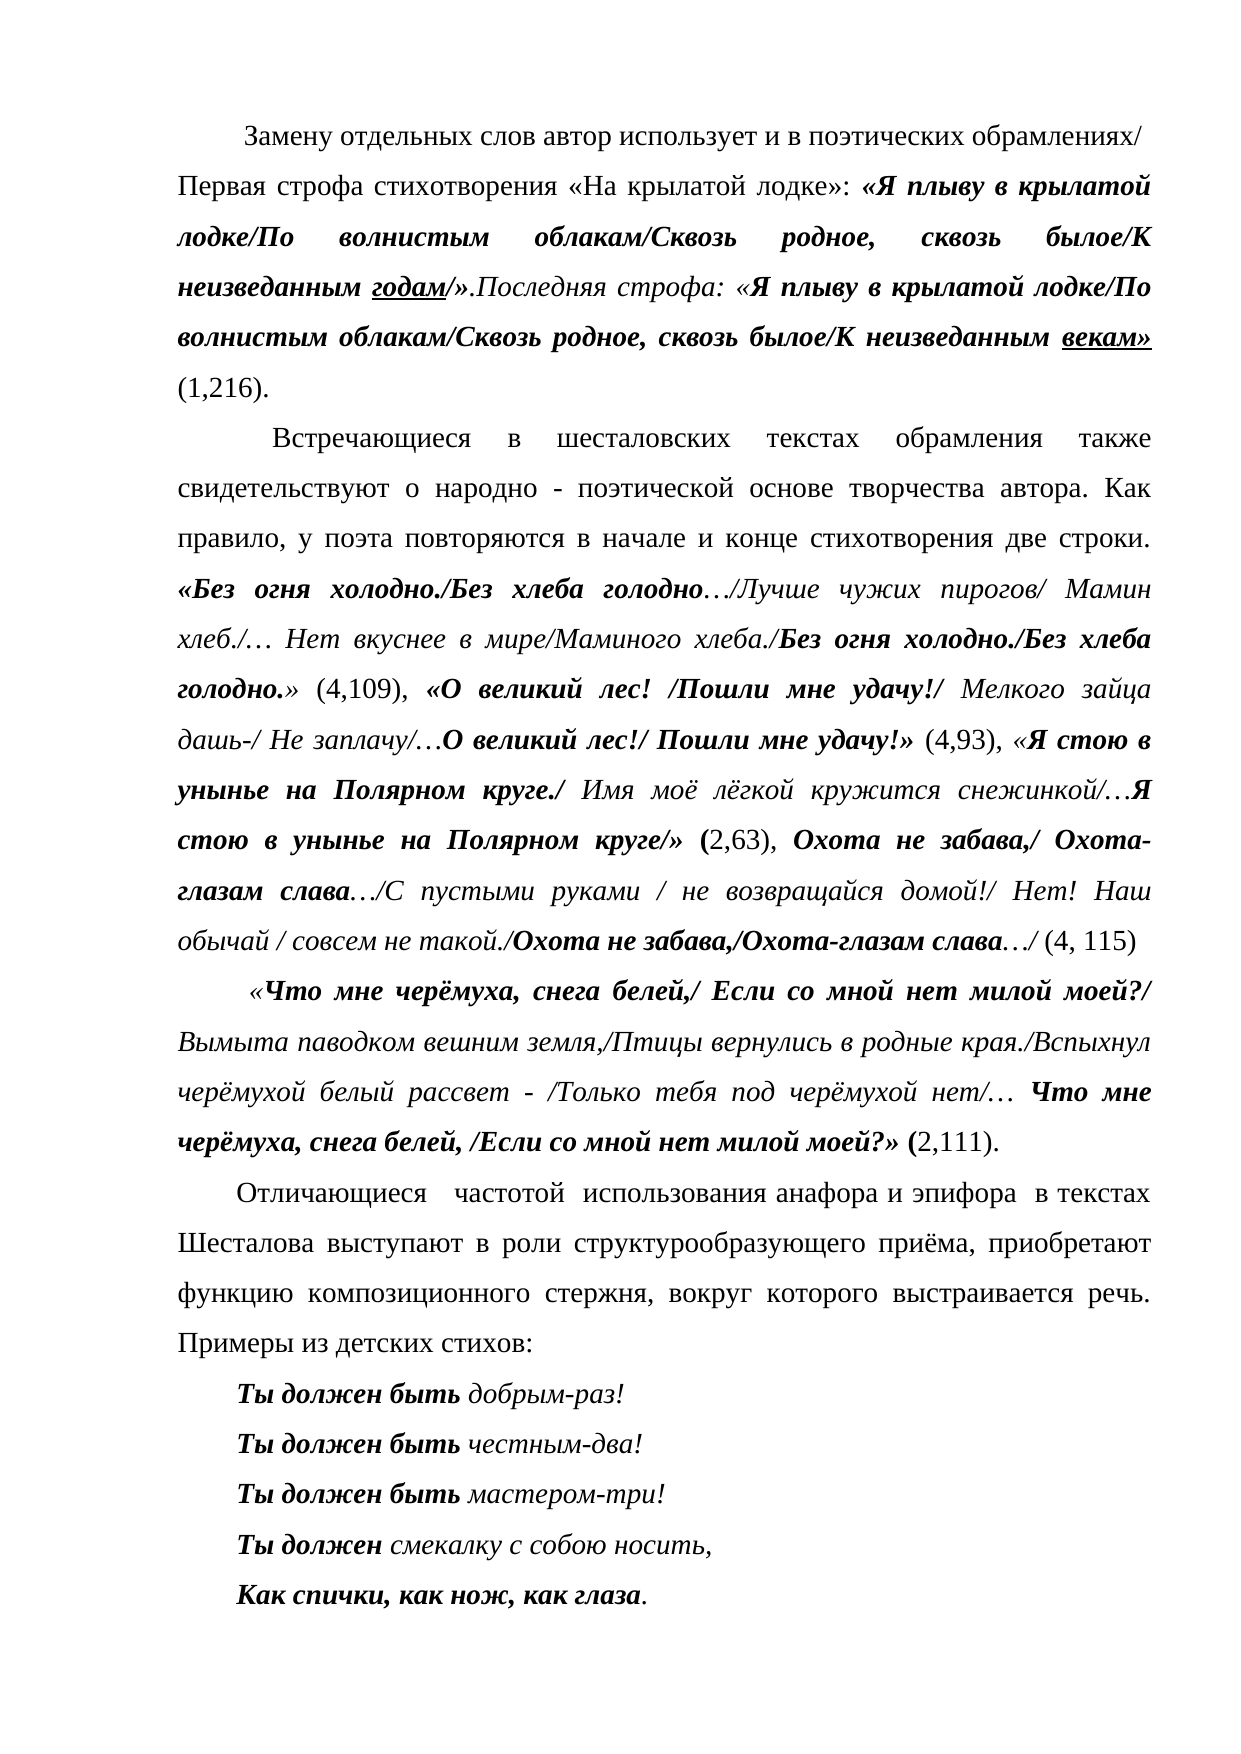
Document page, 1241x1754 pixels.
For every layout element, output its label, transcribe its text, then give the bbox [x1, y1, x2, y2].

text Встречающиеся в шесталовских текстах обрамления также свидетельствуют о народно - поэтической основе творчества автора. Как правило, у поэта повторяются в начале и конце стихотворения две строки. «Без огня холодно./Без хлеба голодно…/Лучше чужих пирогов/ Мамин хлеб./… Нет вкуснее в мире/Маминого хлеба./Без огня холодно./Без хлеба голодно.» (4,109), «О великий лес! /Пошли мне удачу!/ Мелкого зайца дашь-/ Не заплачу/…О великий лес!/ Пошли мне удачу!» (4,93), «Я стою в унынье на Полярном круге./ Имя моё лёгкой кружится снежинкой/…Я стою в унынье на Полярном круге/» (2,63), Охота не забава,/ Охота-глазам слава…/С пустыми руками / не возвращайся домой!/ Нет! Наш обычай / совсем не такой./Охота не забава,/Охота-глазам слава…/ (4, 115) [177, 420, 1152, 957]
text Замену отдельных слов автор использует и в поэтических обрамлениях/ [177, 118, 1152, 152]
text Первая строфа стихотворения «На крылатой лодке»: «Я плыву в крылатой лодке/По волнистым облакам/Сквозь родное, сквозь былое/К неизведанным годам/».Последняя строфа: «Я плыву в крылатой лодке/По волнистым облакам/Сквозь родное, сквозь былое/К неизведанным векам» (1,216). [177, 168, 1152, 403]
text Отличающиеся частотой использования анафора и эпифора в текстах Шесталова выступают в роли структурообразующего приёма, приобретают функцию композиционного стержня, вокруг которого выстраивается речь. Примеры из детских стихов: [177, 1175, 1152, 1359]
text Ты должен быть добрым-раз! [177, 1376, 1152, 1409]
text Как спички, как нож, как глаза. [177, 1577, 1152, 1611]
text «Что мне черёмуха, снега белей,/ Если со мной нет милой моей?/ Вымыта паводком вешним земля,/Птицы вернулись в родные края./Вспыхнул черёмухой белый рассвет - /Только тебя под черёмухой нет/… Что мне черёмуха, снега белей, /Если со мной нет милой моей?» (2,111). [177, 973, 1152, 1158]
text Ты должен быть мастером-три! [177, 1477, 1152, 1510]
text Ты должен смекалку с собою носить, [177, 1527, 1152, 1560]
text Ты должен быть честным-два! [177, 1426, 1152, 1460]
